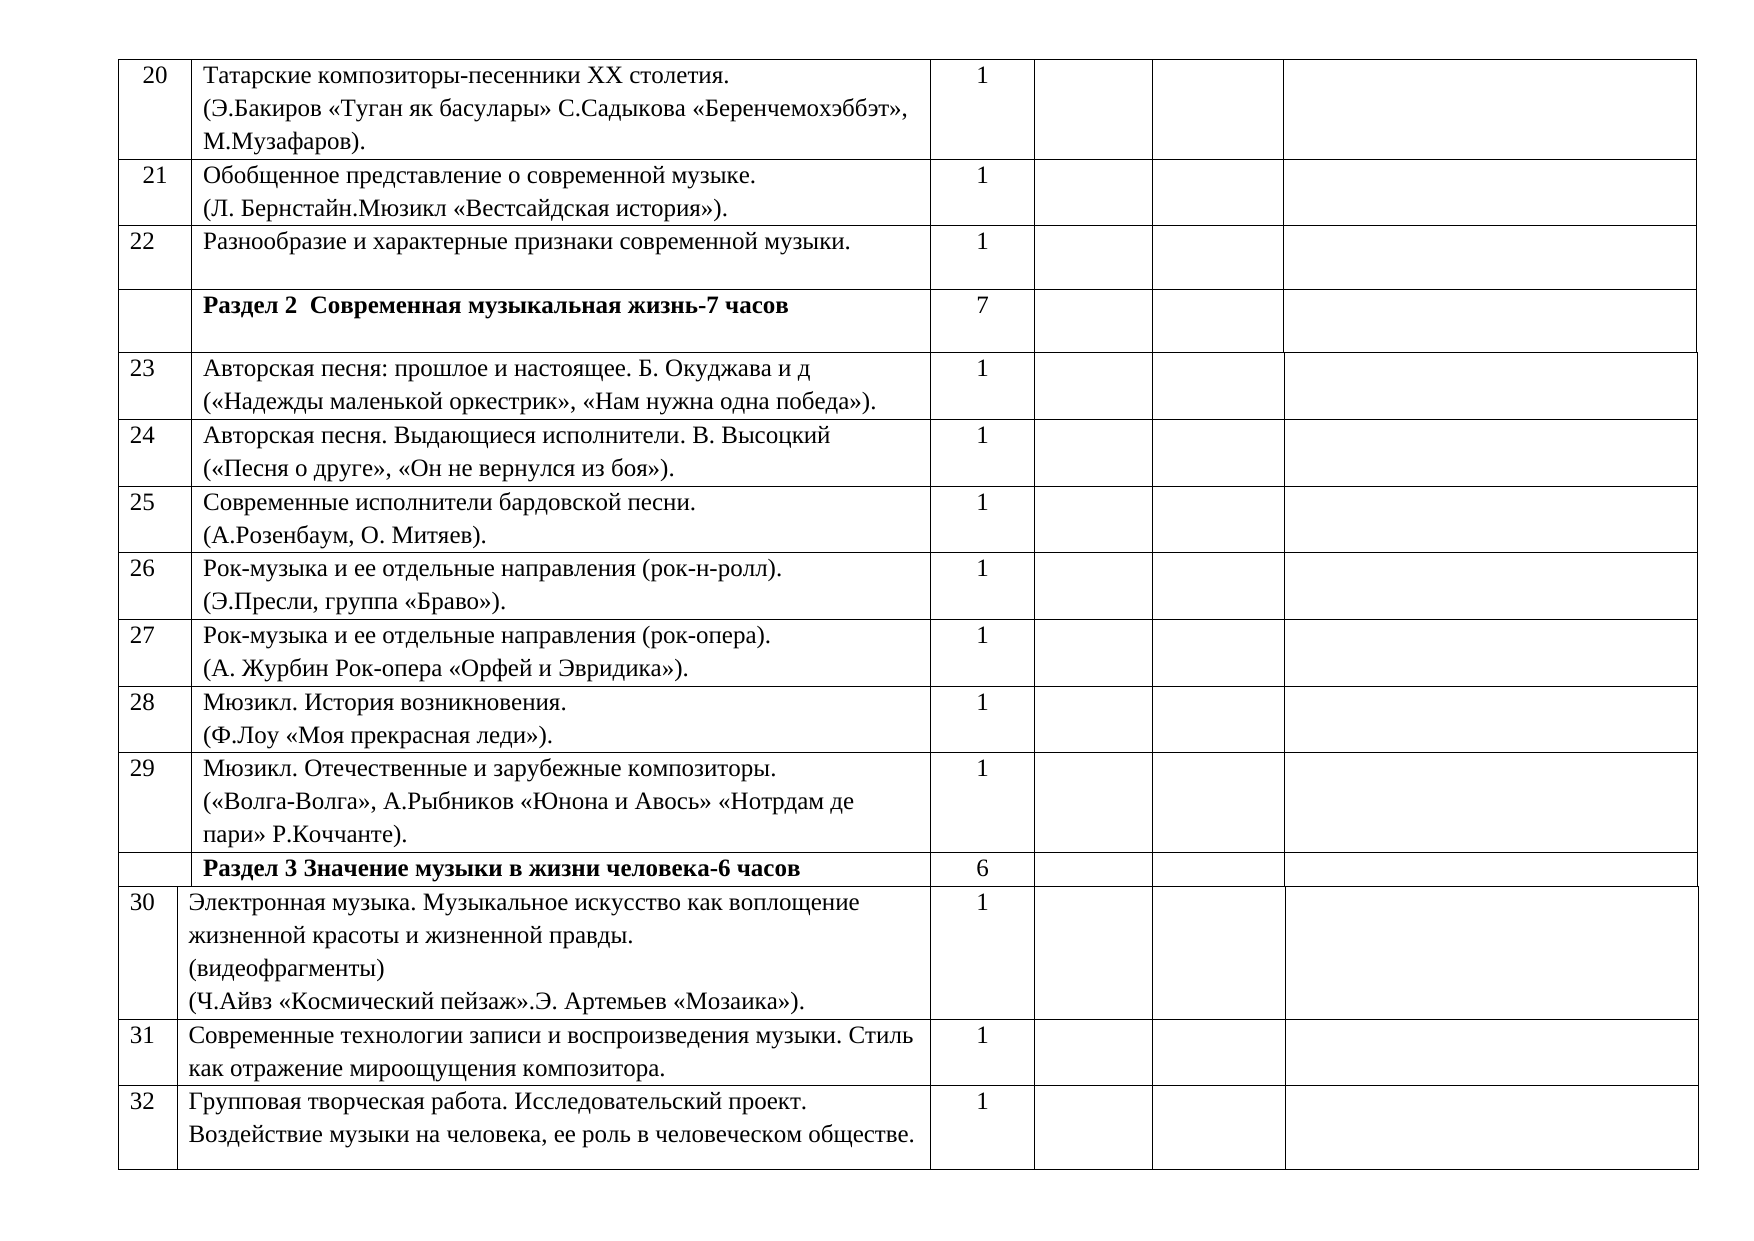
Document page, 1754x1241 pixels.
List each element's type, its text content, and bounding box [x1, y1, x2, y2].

table_cell [1286, 1020, 1698, 1085]
table_cell 32 [119, 1086, 177, 1169]
table_cell Авторская песня: прошлое и настоящее. Б. Окуджава и д («Надежды маленькой оркестрик», «Нам нужна одна победа»). [192, 353, 930, 419]
table_cell [1153, 1020, 1285, 1085]
table_cell Групповая творческая работа. Исследовательский проект. Воздействие музыки на человека, ее роль в человеческом обществе. [178, 1086, 930, 1169]
table_cell 1 [931, 620, 1034, 686]
table_cell [1285, 620, 1697, 686]
table_cell [1035, 887, 1152, 1019]
table_cell 21 [119, 160, 191, 225]
table_cell [1284, 160, 1696, 225]
table_cell 1 [931, 753, 1034, 852]
table_cell [1285, 353, 1697, 419]
table_cell [119, 853, 191, 886]
table_cell [1035, 60, 1152, 159]
table_cell 22 [119, 226, 191, 289]
table_cell 1 [931, 687, 1034, 752]
table_cell 30 [119, 887, 177, 1019]
table_cell [1035, 1086, 1152, 1169]
table_cell [1153, 353, 1284, 419]
table_cell Обобщенное представление о современной музыке. (Л. Бернстайн.Мюзикл «Вестсайдская история»). [192, 160, 930, 225]
table_cell [1153, 160, 1283, 225]
table_cell [1035, 553, 1152, 619]
table_cell [1153, 226, 1283, 289]
table_cell [1153, 60, 1283, 159]
table_cell [1286, 887, 1698, 1019]
table_cell [1035, 853, 1152, 886]
table_cell 27 [119, 620, 191, 686]
table_cell Рок-музыка и ее отдельные направления (рок-опера). (А. Журбин Рок-опера «Орфей и Эвридика»). [192, 620, 930, 686]
table_cell 1 [931, 553, 1034, 619]
table_cell 1 [931, 226, 1034, 289]
table_cell 1 [931, 353, 1034, 419]
table_cell Разнообразие и характерные признаки современной музыки. [192, 226, 930, 289]
table_cell [1153, 620, 1284, 686]
table_cell [1286, 1086, 1698, 1169]
table_cell 31 [119, 1020, 177, 1085]
table_cell [1153, 553, 1284, 619]
table_cell 1 [931, 60, 1034, 159]
table_cell [1285, 553, 1697, 619]
table_cell [1285, 753, 1697, 852]
table_cell 28 [119, 687, 191, 752]
table_cell [1153, 687, 1284, 752]
table_cell Мюзикл. История возникновения. (Ф.Лоу «Моя прекрасная леди»). [192, 687, 930, 752]
table_cell Авторская песня. Выдающиеся исполнители. В. Высоцкий («Песня о друге», «Он не вернулся из боя»). [192, 420, 930, 486]
table_cell 1 [931, 420, 1034, 486]
table_cell [1285, 487, 1697, 552]
table_cell 7 [931, 290, 1034, 352]
table_cell [1035, 226, 1152, 289]
table_cell 1 [931, 1020, 1034, 1085]
table_cell [1285, 687, 1697, 752]
table_cell [1153, 1086, 1285, 1169]
table_cell 23 [119, 353, 191, 419]
table_cell [1035, 487, 1152, 552]
table_cell [1153, 887, 1285, 1019]
table_cell Татарские композиторы-песенники ХХ столетия. (Э.Бакиров «Туган як басулары» С.Садыкова «Беренчемохэббэт», М.Музафаров). [192, 60, 930, 159]
table_cell [1153, 753, 1284, 852]
table_cell [1035, 753, 1152, 852]
table_cell 1 [931, 1086, 1034, 1169]
table_cell [1285, 420, 1697, 486]
table_cell 1 [931, 887, 1034, 1019]
table_cell 6 [931, 853, 1034, 886]
table_cell [1035, 687, 1152, 752]
table_cell Рок-музыка и ее отдельные направления (рок-н-ролл). (Э.Пресли, группа «Браво»). [192, 553, 930, 619]
table_cell Современные технологии записи и воспроизведения музыки. Стиль как отражение мироощущения композитора. [178, 1020, 930, 1085]
table_cell [1285, 853, 1697, 886]
table_cell 24 [119, 420, 191, 486]
table_cell 20 [119, 60, 191, 159]
table_cell [1284, 226, 1696, 289]
table_cell 1 [931, 487, 1034, 552]
table_cell Мюзикл. Отечественные и зарубежные композиторы. («Волга-Волга», А.Рыбников «Юнона и Авось» «Нотрдам де пари» Р.Коччанте). [192, 753, 930, 852]
table_cell [1153, 290, 1283, 352]
table_cell Раздел 3 Значение музыки в жизни человека-6 часов [192, 853, 930, 886]
table_cell Раздел 2 Современная музыкальная жизнь-7 часов [192, 290, 930, 352]
table_cell [1153, 487, 1284, 552]
table_cell [1153, 853, 1284, 886]
table_cell 26 [119, 553, 191, 619]
table_cell 29 [119, 753, 191, 852]
table_cell 25 [119, 487, 191, 552]
table_cell [1035, 1020, 1152, 1085]
table_cell Современные исполнители бардовской песни. (А.Розенбаум, О. Митяев). [192, 487, 930, 552]
table_cell [1035, 420, 1152, 486]
table_cell 1 [931, 160, 1034, 225]
table_cell [1153, 420, 1284, 486]
table_cell Электронная музыка. Музыкальное искусство как воплощение жизненной красоты и жизненной правды. (видеофрагменты) (Ч.Айвз «Космический пейзаж».Э. Артемьев «Мозаика»). [178, 887, 930, 1019]
table_cell [1035, 353, 1152, 419]
table_cell [1284, 60, 1696, 159]
table_cell [1035, 160, 1152, 225]
table_cell [1284, 290, 1696, 352]
table_cell [1035, 290, 1152, 352]
table_cell [119, 290, 191, 352]
table_cell [1035, 620, 1152, 686]
